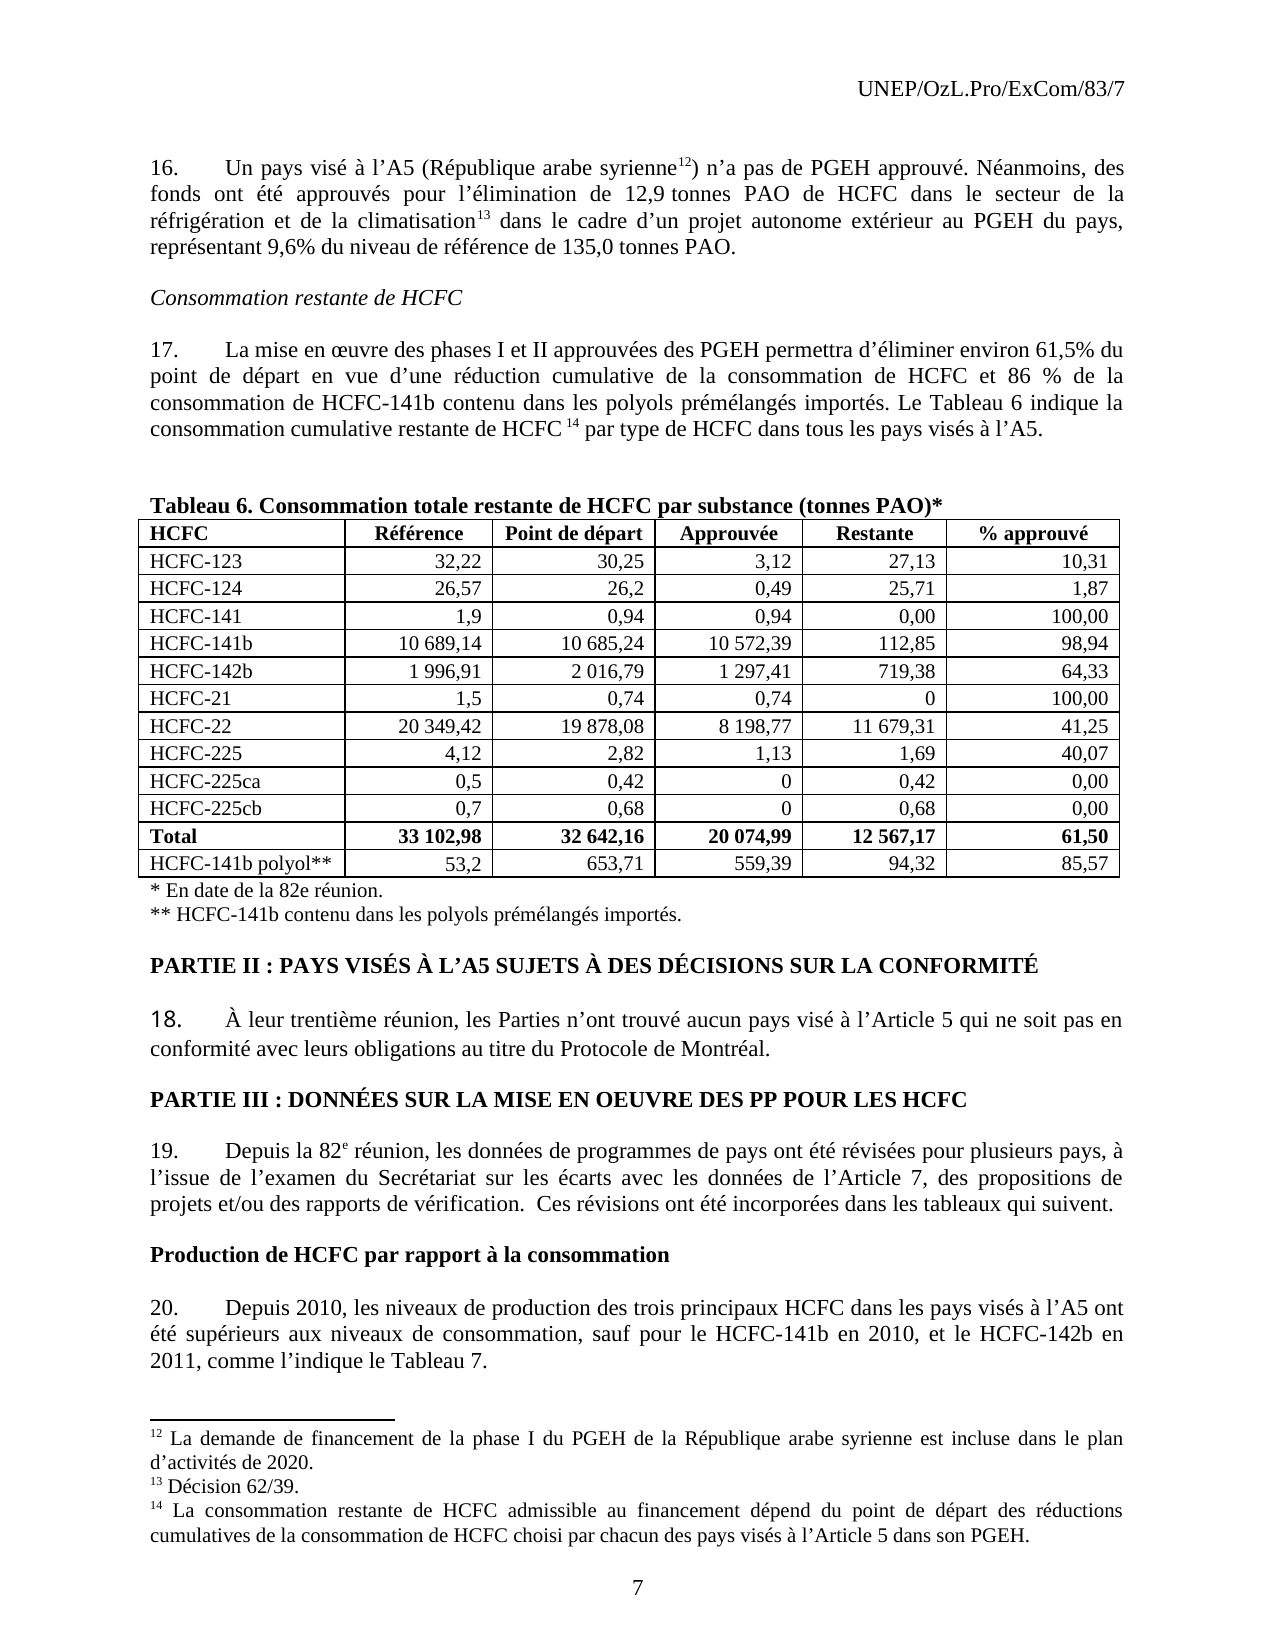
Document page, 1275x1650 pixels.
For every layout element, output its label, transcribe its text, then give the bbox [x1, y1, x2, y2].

table_header % approuvé [947, 520, 1119, 546]
subtitle À leur trentième réunion, les Parties n’ont trouvé aucun pays visé à l’Article 5 qui ne soit pas en conformité avec leurs obligations au titre du Protocole de Montréal. [150, 1003, 1125, 1061]
table_cell 0,68 [803, 795, 946, 821]
table_cell HCFC-21 [139, 685, 344, 711]
table_cell 0,74 [656, 685, 802, 711]
table_cell 0,49 [656, 575, 802, 601]
table_cell 20 074,99 [656, 823, 802, 849]
table_cell 0,00 [947, 768, 1119, 794]
text Production de HCFC par rapport à la consommation [150, 1241, 1125, 1268]
table_cell 2,82 [493, 740, 654, 766]
table_cell 0,68 [493, 795, 654, 821]
table_cell 25,71 [803, 575, 946, 601]
table_cell 10,31 [947, 548, 1119, 574]
table_cell 0 [656, 795, 802, 821]
subtitle Depuis 2010, les niveaux de production des trois principaux HCFC dans les pays visés à l’A5 ont été supérieurs aux niveaux de consommation, sauf pour le HCFC-141b en 2010, et le HCFC-142b en 2011, comme l’indique le Tableau 7. [150, 1294, 1125, 1373]
table_cell 1,9 [346, 603, 492, 629]
table_cell 0,42 [803, 768, 946, 794]
table_cell 85,57 [947, 850, 1119, 876]
table_cell Total [139, 823, 344, 849]
table_cell 0,00 [803, 603, 946, 629]
table_cell HCFC-141b [139, 630, 344, 656]
table_cell 12 567,17 [803, 823, 946, 849]
table_cell 61,50 [947, 823, 1119, 849]
table_cell 4,12 [346, 740, 492, 766]
subtitle Un pays visé à l’A5 (République arabe syrienne) n’a pas de PGEH approuvé. Néanmoins, des fonds ont été approuvés pour l’élimination de 12,9 tonnes PAO de HCFC dans le secteur de la réfrigération et de la climatisation dans le cadre d’un projet autonome extérieur au PGEH du pays, représentant 9,6% du niveau de référence de 135,0 tonnes PAO. [150, 154, 1125, 259]
table_cell 0,5 [346, 768, 492, 794]
table_cell 0,00 [947, 795, 1119, 821]
list Depuis la 82e réunion, les données de programmes de pays ont été révisées pour plusieurs pays, à l’issue de l’examen du Secrétariat sur les écarts avec les données de l’Article 7, des propositions de projets et/ou des rapports de vérification. Ces révisions ont été incorporées dans les tableaux qui suivent. [150, 1137, 1125, 1216]
table_cell 94,32 [803, 850, 946, 876]
table_cell HCFC-225ca [139, 768, 344, 794]
table_cell 11 679,31 [803, 713, 946, 739]
table_cell HCFC-225 [139, 740, 344, 766]
text PARTIE III : DONNÉES SUR LA MISE EN OEUVRE DES PP POUR LES HCFC [150, 1086, 1125, 1112]
table_cell 0,42 [493, 768, 654, 794]
text Tableau 6. Consommation totale restante de HCFC par substance (tonnes PAO)* [150, 493, 1125, 519]
table_header Référence [346, 520, 492, 546]
table_cell 1,69 [803, 740, 946, 766]
text Consommation restante de HCFC [150, 284, 1125, 311]
table_cell 53,2 [346, 850, 492, 876]
table_cell 2 016,79 [493, 658, 654, 684]
table_cell 33 102,98 [346, 823, 492, 849]
table_cell 10 572,39 [656, 630, 802, 656]
table_cell 0,7 [346, 795, 492, 821]
table_cell 0,94 [493, 603, 654, 629]
table_cell HCFC-141b polyol** [139, 850, 344, 876]
table_cell 0,94 [656, 603, 802, 629]
table_cell 64,33 [947, 658, 1119, 684]
table_cell 30,25 [493, 548, 654, 574]
table_cell 0,74 [493, 685, 654, 711]
table_cell HCFC-141 [139, 603, 344, 629]
table_cell HCFC-22 [139, 713, 344, 739]
table_cell 1,13 [656, 740, 802, 766]
subtitle La mise en œuvre des phases I et II approuvées des PGEH permettra d’éliminer environ 61,5% du point de départ en vue d’une réduction cumulative de la consommation de HCFC et 86 % de la consommation de HCFC-141b contenu dans les polyols prémélangés importés. Le Tableau 6 indique la consommation cumulative restante de HCFC par type de HCFC dans tous les pays visés à l’A5. [150, 336, 1125, 441]
table_cell 41,25 [947, 713, 1119, 739]
table_cell 100,00 [947, 603, 1119, 629]
table_header Restante [803, 520, 946, 546]
table_cell HCFC-124 [139, 575, 344, 601]
table_cell 559,39 [656, 850, 802, 876]
table_header Approuvée [656, 520, 802, 546]
table_cell HCFC-225cb [139, 795, 344, 821]
table_cell HCFC-123 [139, 548, 344, 574]
table_cell HCFC-142b [139, 658, 344, 684]
text PARTIE II : PAYS VISÉS À L’A5 SUJETS À DES DÉCISIONS SUR LA CONFORMITÉ [150, 952, 1125, 978]
table_cell 27,13 [803, 548, 946, 574]
table_cell 112,85 [803, 630, 946, 656]
table_cell 26,57 [346, 575, 492, 601]
table_cell 26,2 [493, 575, 654, 601]
table_cell 20 349,42 [346, 713, 492, 739]
text ** HCFC-141b contenu dans les polyols prémélangés importés. [150, 902, 1125, 926]
table_cell 0 [803, 685, 946, 711]
table_cell 719,38 [803, 658, 946, 684]
table_cell 1 996,91 [346, 658, 492, 684]
table_cell 8 198,77 [656, 713, 802, 739]
table_cell 10 685,24 [493, 630, 654, 656]
table_cell 1 297,41 [656, 658, 802, 684]
table_cell 40,07 [947, 740, 1119, 766]
table_header HCFC [139, 520, 344, 546]
table_cell 3,12 [656, 548, 802, 574]
table_cell 32 642,16 [493, 823, 654, 849]
table_cell 0 [656, 768, 802, 794]
table_cell 1,5 [346, 685, 492, 711]
table_cell 1,87 [947, 575, 1119, 601]
table_cell 10 689,14 [346, 630, 492, 656]
table_cell 653,71 [493, 850, 654, 876]
table_cell 19 878,08 [493, 713, 654, 739]
table_cell 98,94 [947, 630, 1119, 656]
text * En date de la 82e réunion. [150, 877, 1125, 902]
table_cell 100,00 [947, 685, 1119, 711]
table_header Point de départ [493, 520, 654, 546]
table_cell 32,22 [346, 548, 492, 574]
